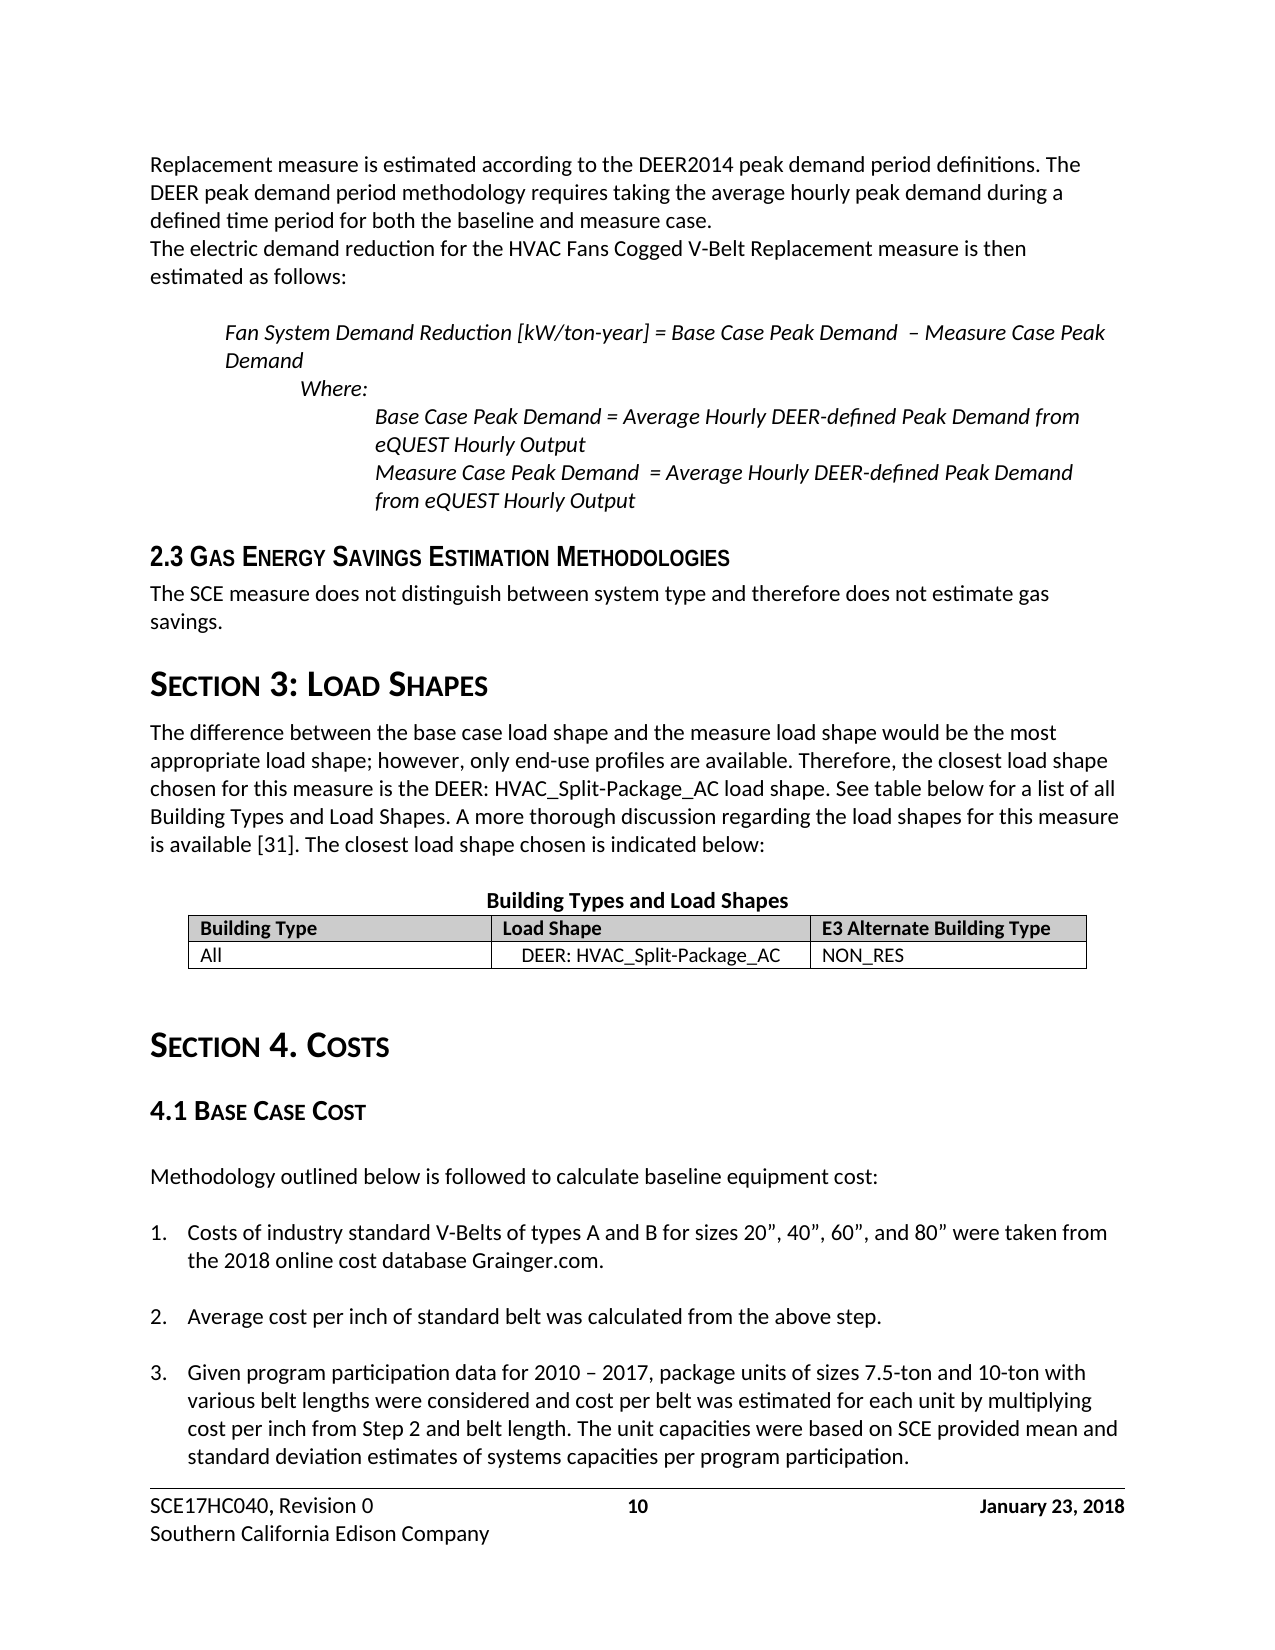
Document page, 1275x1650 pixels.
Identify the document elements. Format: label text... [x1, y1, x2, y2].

table_cell DEER: HVAC_Split-Package_AC [492, 942, 810, 967]
text Methodology outlined below is followed to calculate baseline equipment cost: [150, 1162, 1125, 1190]
table_header Building Type [189, 916, 491, 941]
table_cell NON_RES [811, 942, 1086, 967]
table_header Load Shape [492, 916, 810, 941]
table_cell All [189, 942, 491, 967]
text Measure Case Peak Demand = Average Hourly DEER-defined Peak Demand from eQUEST Hourly Output [375, 458, 1125, 514]
subtitle 2.3 Gas Energy Savings Estimation Methodologies [150, 539, 1125, 573]
list Costs of industry standard V-Belts of types A and B for sizes 20”, 40”, 60”, and 80” were taken from the 2018 online cost database Grainger.com. [150, 1218, 1125, 1274]
list Given program participation data for 2010 – 2017, package units of sizes 7.5-ton and 10-ton with various belt lengths were considered and cost per belt was estimated for each unit by multiplying cost per inch from Step 2 and belt length. The unit capacities were based on SCE provided mean and standard deviation estimates of systems capacities per program participation. [150, 1358, 1125, 1470]
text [150, 150, 1125, 234]
subtitle Section 4. Costs [150, 1021, 1125, 1067]
text The electric demand reduction for the HVAC Fans Cogged V-Belt Replacement measure is then estimated as follows: [150, 234, 1125, 290]
text Base Case Peak Demand = Average Hourly DEER-defined Peak Demand from eQUEST Hourly Output [375, 402, 1125, 458]
text Building Types and Load Shapes [150, 886, 1125, 914]
text The SCE measure does not distinguish between system type and therefore does not estimate gas savings. [150, 579, 1125, 635]
table_header E3 Alternate Building Type [811, 916, 1086, 941]
text The difference between the base case load shape and the measure load shape would be the most appropriate load shape; however, only end-use profiles are available. Therefore, the closest load shape chosen for this measure is the DEER: HVAC_Split-Package_AC load shape. See table below for a list of all Building Types and Load Shapes. A more thorough discussion regarding the load shapes for this measure is available [31]. The closest load shape chosen is indicated below: [150, 718, 1125, 858]
text Where: [300, 374, 1125, 402]
subtitle 4.1 Base Case Cost [150, 1092, 1125, 1128]
subtitle Section 3: Load Shapes [150, 660, 1125, 706]
list Average cost per inch of standard belt was calculated from the above step. [150, 1302, 1125, 1330]
text Fan System Demand Reduction [kW/ton-year] = Base Case Peak Demand – Measure Case Peak Demand [225, 318, 1125, 374]
